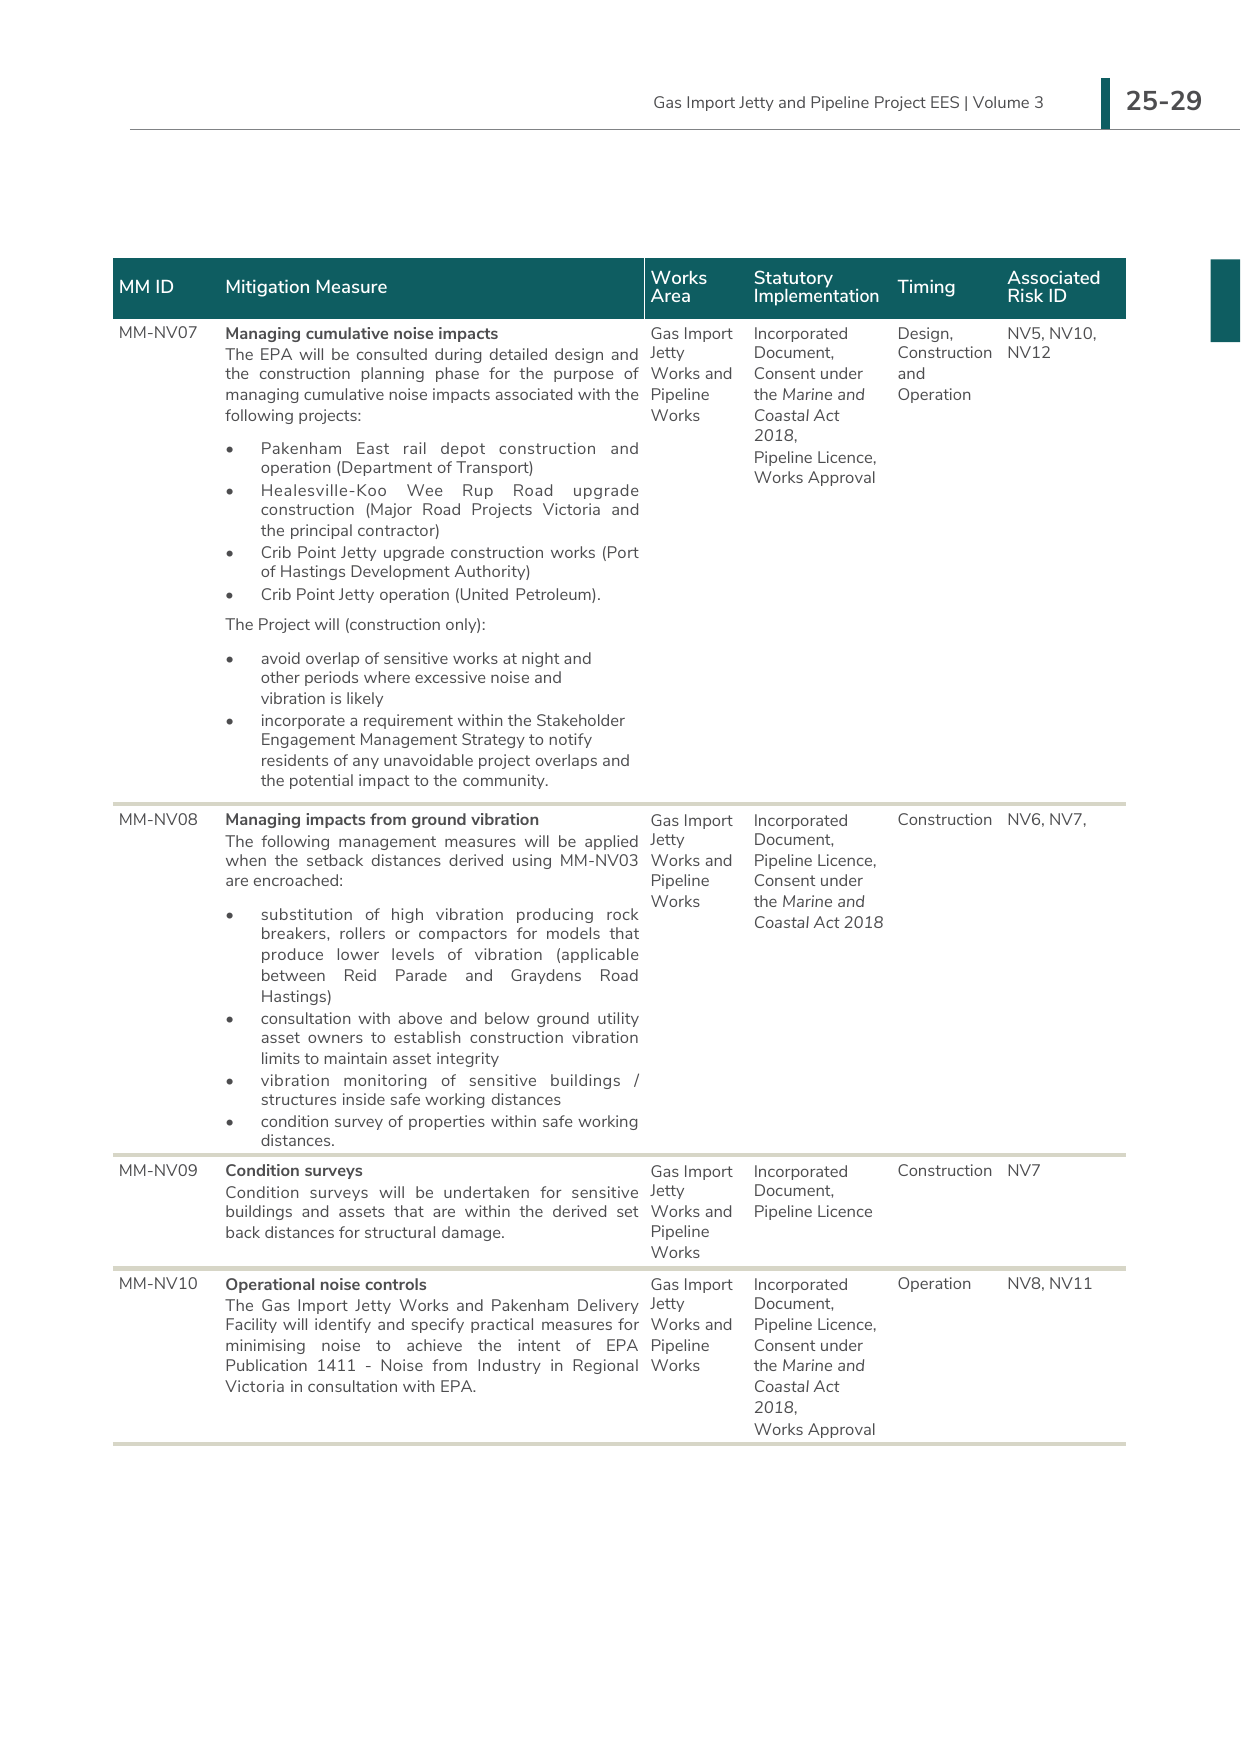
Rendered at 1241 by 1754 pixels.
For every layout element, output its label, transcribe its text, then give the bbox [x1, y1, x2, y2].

table_cell Construction [891, 1157, 1001, 1266]
table_cell Incorporated Document, Pipeline Licence, Consent under the Marine and Coastal Act 2018, Works Approval [744, 1271, 891, 1441]
table_cell Operation [891, 1271, 1001, 1441]
table_header Timing [891, 258, 1001, 319]
table_header Works Area [645, 258, 744, 319]
table_cell Construction [891, 806, 1001, 1153]
table_header MM ID [113, 258, 213, 319]
table_cell MM-NV09 [113, 1157, 213, 1266]
table_cell Design, Construction and Operation [891, 319, 1001, 801]
table_header Associated Risk ID [1001, 258, 1126, 319]
table_cell MM-NV07 [113, 319, 213, 801]
table_header Mitigation Measure [213, 258, 644, 319]
table_cell NV6, NV7, [1001, 806, 1126, 1153]
table_cell Operational noise controls The Gas Import Jetty Works and Pakenham Delivery Facility will identify and specify practical measures for minimising noise to achieve the intent of EPA Publication 1411 - Noise from Industry in Regional Victoria in consultation with EPA. [213, 1271, 644, 1441]
table_cell MM-NV10 [113, 1271, 213, 1441]
table_cell Incorporated Document, Pipeline Licence, Consent under the Marine and Coastal Act 2018 [744, 806, 891, 1153]
table_cell Managing impacts from ground vibration The following management measures will be applied when the setback distances derived using MM-NV03 are encroached: substitution of high vibration producing rock breakers, rollers or compactors for models that produce lower levels of vibration (applicable between Reid Parade and Graydens Road Hastings) consultation with above and below ground utility asset owners to establish construction vibration limits to maintain asset integrity vibration monitoring of sensitive buildings / structures inside safe working distances condition survey of properties within safe working distances. [213, 806, 644, 1153]
table_cell NV7 [1001, 1157, 1126, 1266]
table_cell Gas Import Jetty Works and Pipeline Works [645, 1271, 744, 1441]
table_cell Gas Import Jetty Works and Pipeline Works [645, 806, 744, 1153]
table_cell Gas Import Jetty Works and Pipeline Works [645, 1157, 744, 1266]
table_cell NV5, NV10, NV12 [1001, 319, 1126, 801]
table_cell MM-NV08 [113, 806, 213, 1153]
table_cell Incorporated Document, Consent under the Marine and Coastal Act 2018, Pipeline Licence, Works Approval [744, 319, 891, 801]
table_cell Incorporated Document, Pipeline Licence [744, 1157, 891, 1266]
table_cell Managing cumulative noise impacts The EPA will be consulted during detailed design and the construction planning phase for the purpose of managing cumulative noise impacts associated with the following projects: Pakenham East rail depot construction and operation (Department of Transport) Healesville-Koo Wee Rup Road upgrade construction (Major Road Projects Victoria and the principal contractor) Crib Point Jetty upgrade construction works (Port of Hastings Development Authority) Crib Point Jetty operation (United Petroleum). The Project will (construction only): avoid overlap of sensitive works at night and other periods where excessive noise and vibration is likely incorporate a requirement within the Stakeholder Engagement Management Strategy to notify residents of any unavoidable project overlaps and the potential impact to the community. [213, 319, 644, 801]
table_cell NV8, NV11 [1001, 1271, 1126, 1441]
table_header Statutory Implementation [744, 258, 891, 319]
table_cell Condition surveys Condition surveys will be undertaken for sensitive buildings and assets that are within the derived set back distances for structural damage. [213, 1157, 644, 1266]
table_cell Gas Import Jetty Works and Pipeline Works [645, 319, 744, 801]
